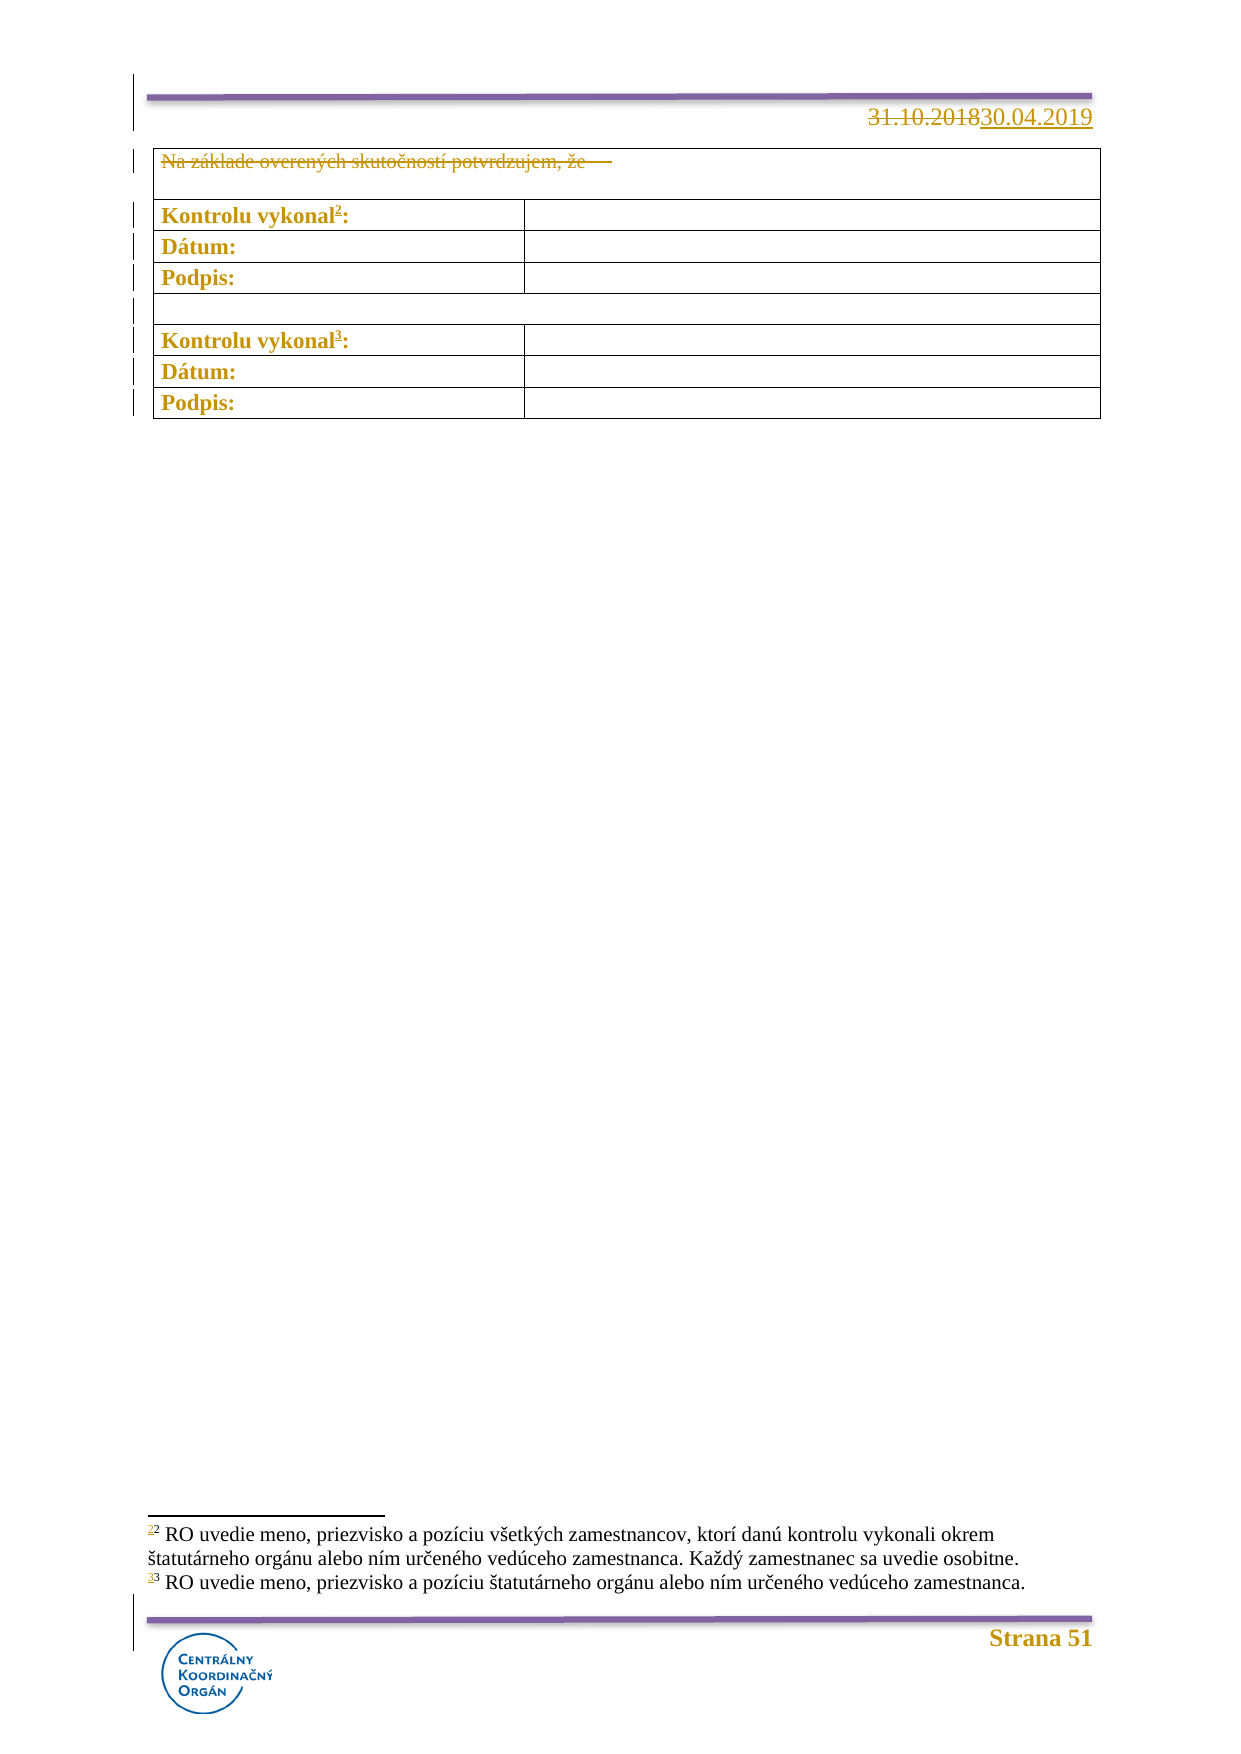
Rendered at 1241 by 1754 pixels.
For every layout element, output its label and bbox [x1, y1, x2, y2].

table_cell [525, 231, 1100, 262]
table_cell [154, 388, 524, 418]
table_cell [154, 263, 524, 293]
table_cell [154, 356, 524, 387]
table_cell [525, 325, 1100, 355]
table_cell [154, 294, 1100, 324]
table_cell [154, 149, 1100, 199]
picture [159, 1631, 272, 1713]
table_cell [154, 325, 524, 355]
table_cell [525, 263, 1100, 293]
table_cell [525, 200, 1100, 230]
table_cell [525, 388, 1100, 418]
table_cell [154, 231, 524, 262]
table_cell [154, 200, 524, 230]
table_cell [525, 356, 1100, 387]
